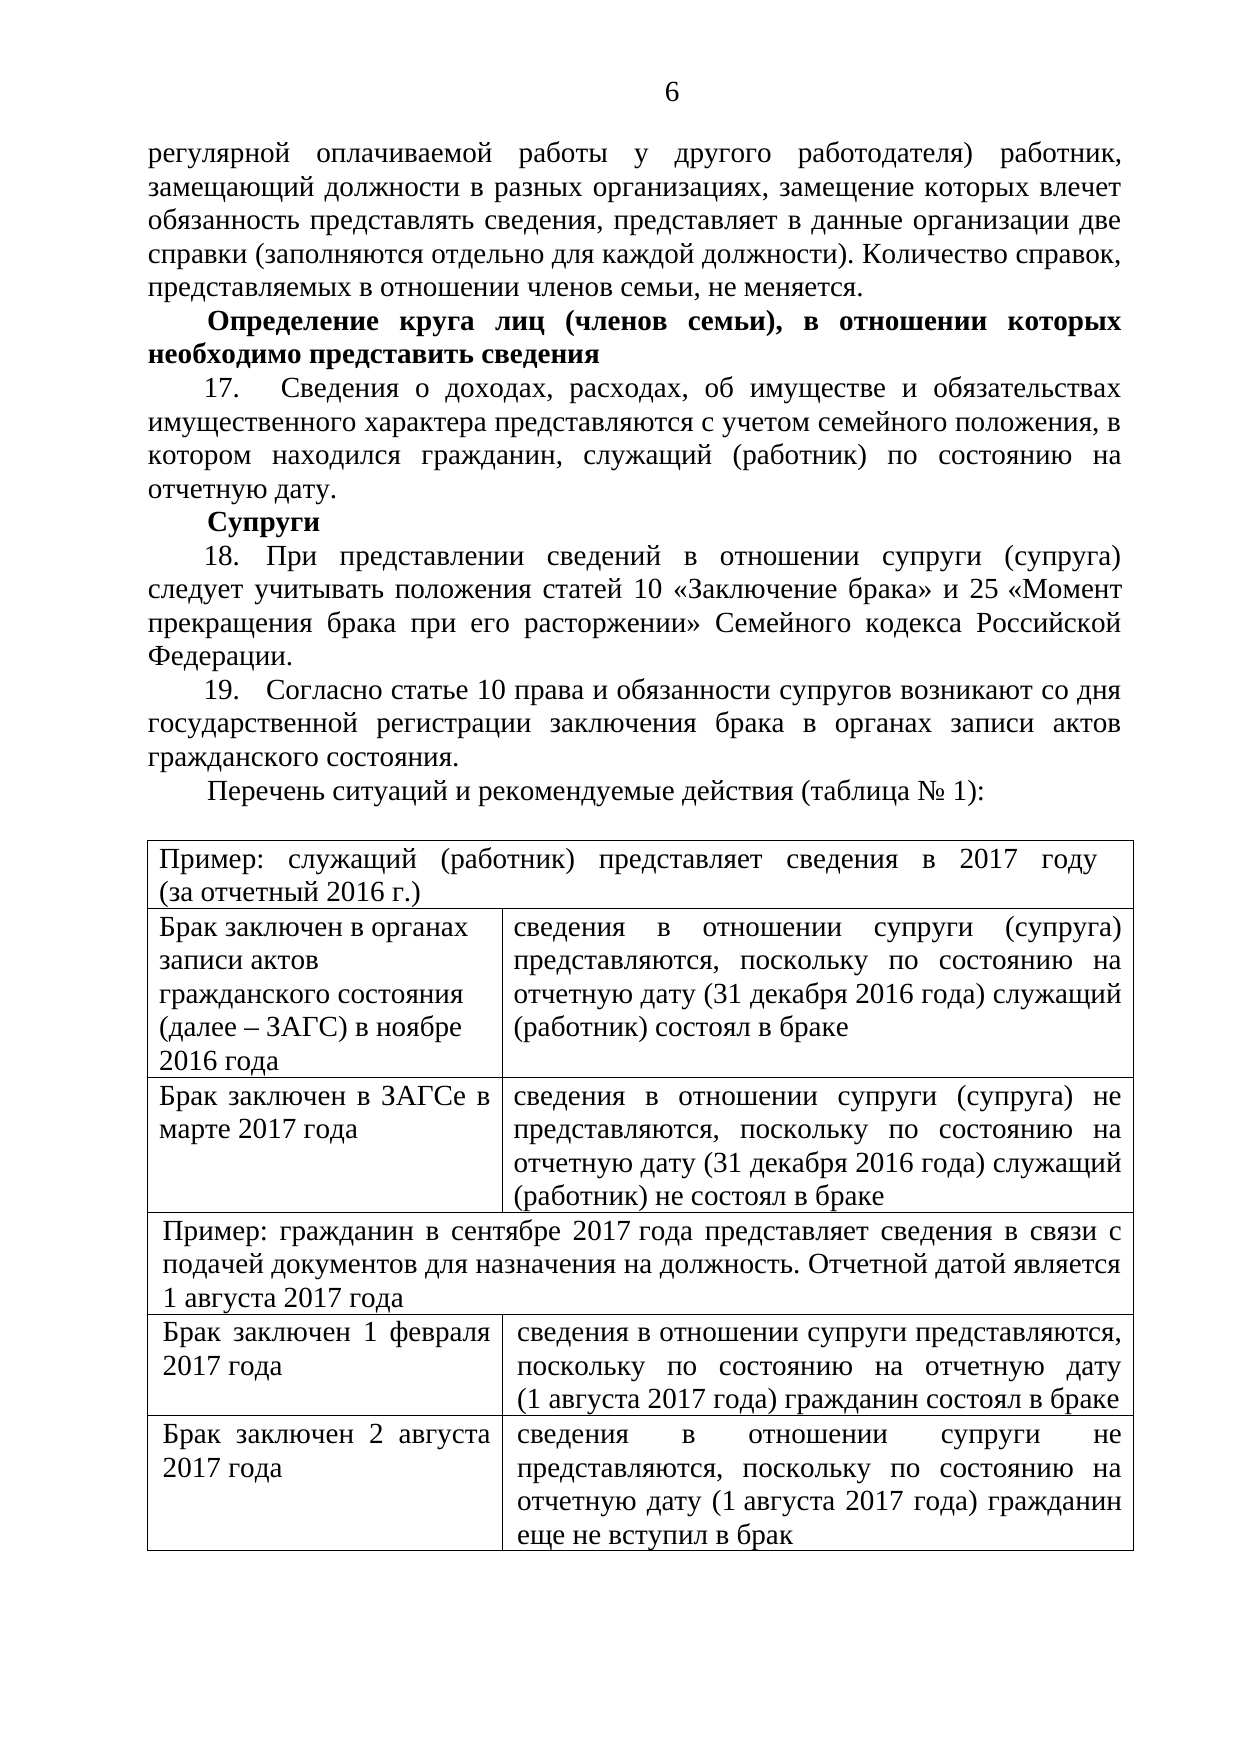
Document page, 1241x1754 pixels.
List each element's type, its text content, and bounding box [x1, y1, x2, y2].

table_cell Брак заключен в органах записи актов гражданского состояния (далее – ЗАГС) в ноябре 2016 года [148, 909, 502, 1077]
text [148, 135, 1122, 303]
table_header Пример: служащий (работник) представляет сведения в 2017 году (за отчетный 2016 г.) [148, 841, 1133, 908]
table_cell сведения в отношении супруги представляются, поскольку по состоянию на отчетную дату (1 августа 2017 года) гражданин состоял в браке [503, 1315, 1133, 1415]
text Перечень ситуаций и рекомендуемые действия (таблица № 1): [148, 773, 1122, 806]
table_cell Брак заключен в ЗАГСе в марте 2017 года [148, 1078, 502, 1212]
table_cell сведения в отношении супруги не представляются, поскольку по состоянию на отчетную дату (1 августа 2017 года) гражданин еще не вступил в брак [503, 1416, 1133, 1550]
text Супруги [148, 504, 1122, 538]
list При представлении сведений в отношении супруги (супруга) следует учитывать положения статей 10 «Заключение брака» и 25 «Момент прекращения брака при его расторжении» Семейного кодекса Российской Федерации. [148, 538, 1122, 672]
list Согласно статье 10 права и обязанности супругов возникают со дня государственной регистрации заключения брака в органах записи актов гражданского состояния. [148, 672, 1122, 773]
table_cell Брак заключен 1 февраля 2017 года [148, 1315, 502, 1415]
table_cell Пример: гражданин в сентябре 2017 года представляет сведения в связи с подачей документов для назначения на должность. Отчетной датой является 1 августа 2017 года [148, 1213, 1133, 1313]
table_cell сведения в отношении супруги (супруга) не представляются, поскольку по состоянию на отчетную дату (31 декабря 2016 года) служащий (работник) не состоял в браке [503, 1078, 1133, 1212]
list Сведения о доходах, расходах, об имуществе и обязательствах имущественного характера представляются с учетом семейного положения, в котором находился гражданин, служащий (работник) по состоянию на отчетную дату. [148, 370, 1122, 504]
table_cell Брак заключен 2 августа 2017 года [148, 1416, 502, 1550]
table_cell сведения в отношении супруги (супруга) представляются, поскольку по состоянию на отчетную дату (31 декабря 2016 года) служащий (работник) состоял в браке [503, 909, 1133, 1077]
text Определение круга лиц (членов семьи), в отношении которых необходимо представить сведения [148, 303, 1122, 370]
